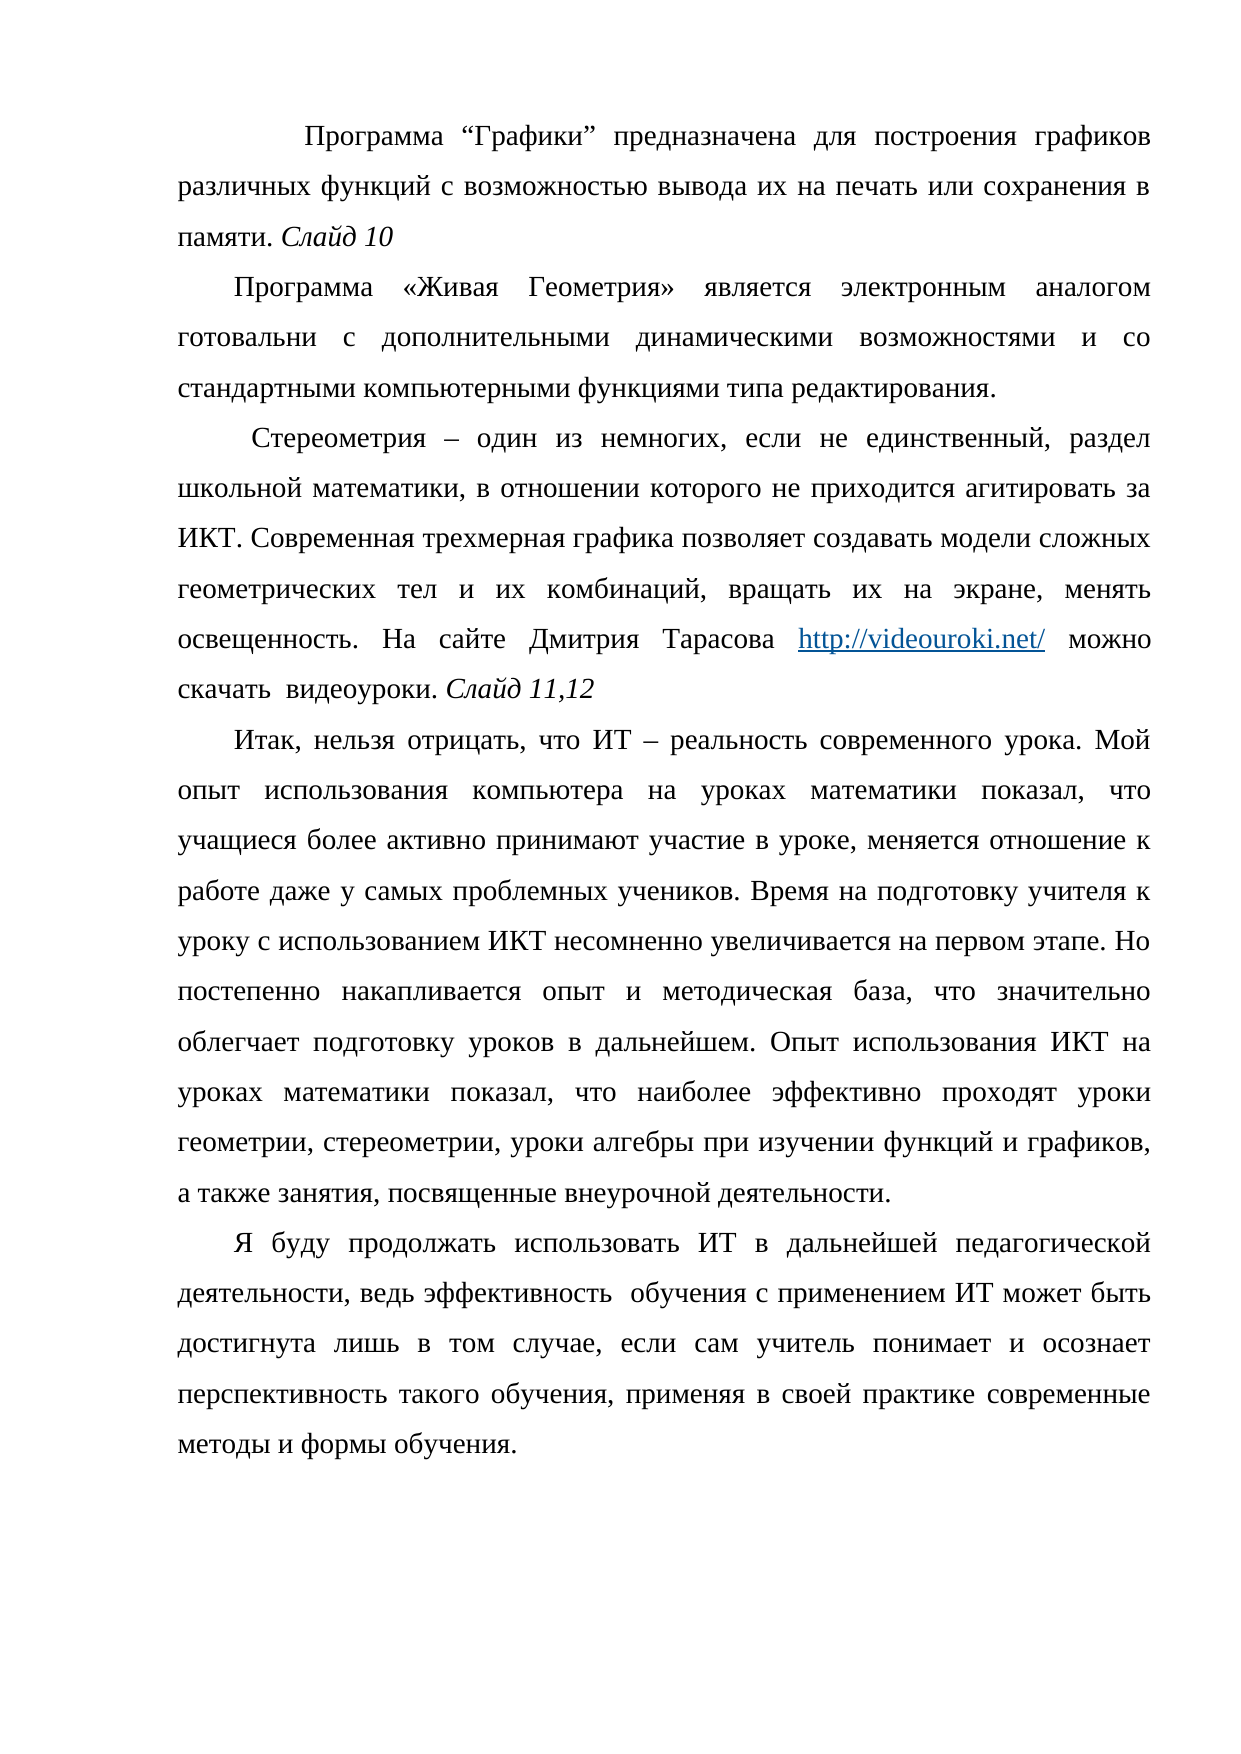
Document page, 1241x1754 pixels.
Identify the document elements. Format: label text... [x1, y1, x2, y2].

text Стереометрия – один из немногих, если не единственный, раздел школьной математики, в отношении которого не приходится агитировать за ИКТ. Современная трехмерная графика позволяет создавать модели сложных геометрических тел и их комбинаций, вращать их на экране, менять освещенность. На сайте Дмитрия Тарасова http://videouroki.net/ можно скачать видеоуроки. Слайд 11,12 [177, 420, 1152, 705]
text Программа «Живая Геометрия» является электронным аналогом готовальни с дополнительными динамическими возможностями и со стандартными компьютерными функциями типа редактирования. [177, 269, 1152, 403]
text Я буду продолжать использовать ИТ в дальнейшей педагогической деятельности, ведь эффективность обучения с применением ИТ может быть достигнута лишь в том случае, если сам учитель понимает и осознает перспективность такого обучения, применяя в своей практике современные методы и формы обучения. [177, 1225, 1152, 1460]
text Программа “Графики” предназначена для построения графиков различных функций с возможностью вывода их на печать или сохранения в памяти. Слайд 10 [177, 118, 1152, 252]
text Итак, нельзя отрицать, что ИТ – реальность современного урока. Мой опыт использования компьютера на уроках математики показал, что учащиеся более активно принимают участие в уроке, меняется отношение к работе даже у самых проблемных учеников. Время на подготовку учителя к уроку с использованием ИКТ несомненно увеличивается на первом этапе. Но постепенно накапливается опыт и методическая база, что значительно облегчает подготовку уроков в дальнейшем. Опыт использования ИКТ на уроках математики показал, что наиболее эффективно проходят уроки геометрии, стереометрии, уроки алгебры при изучении функций и графиков, а также занятия, посвященные внеурочной деятельности. [177, 722, 1152, 1208]
